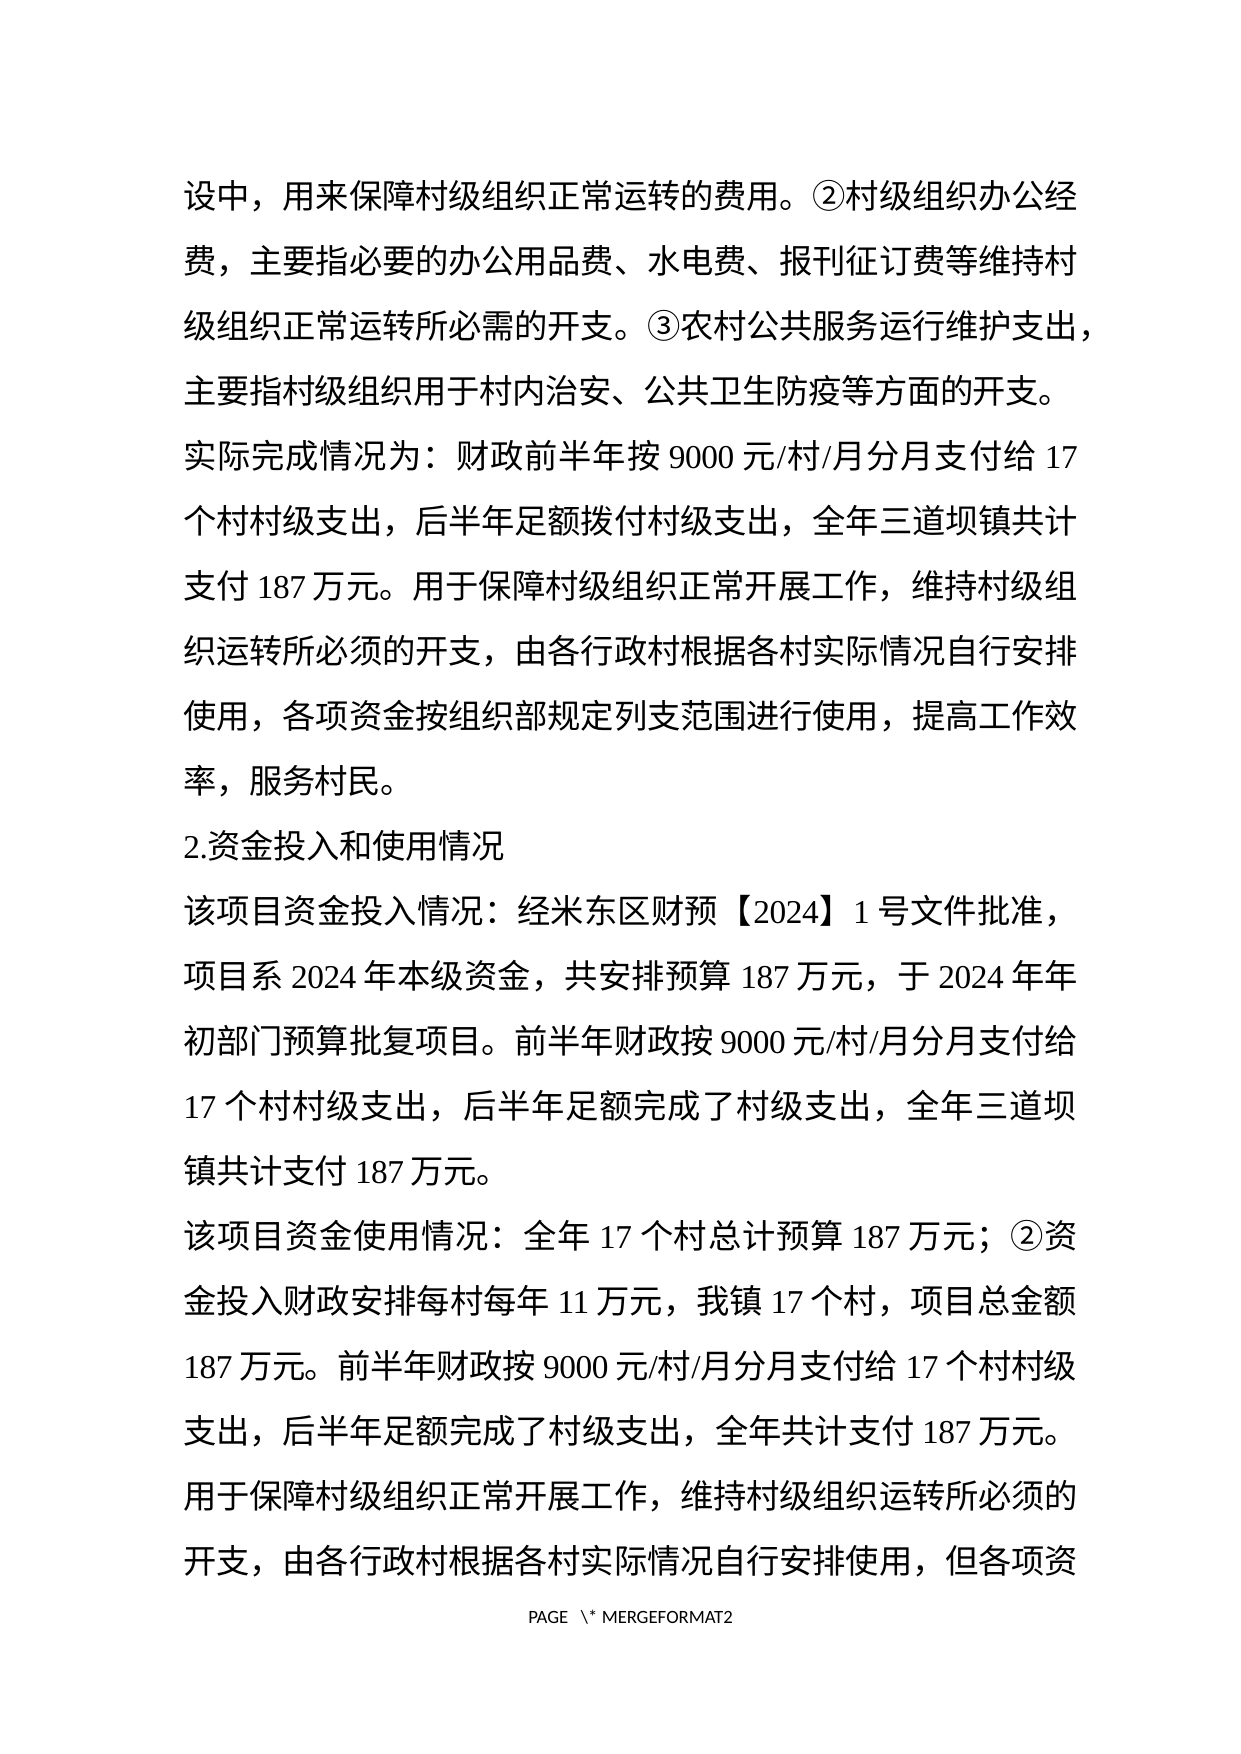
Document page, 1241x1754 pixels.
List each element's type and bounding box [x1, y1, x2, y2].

text [183, 162, 1078, 1592]
